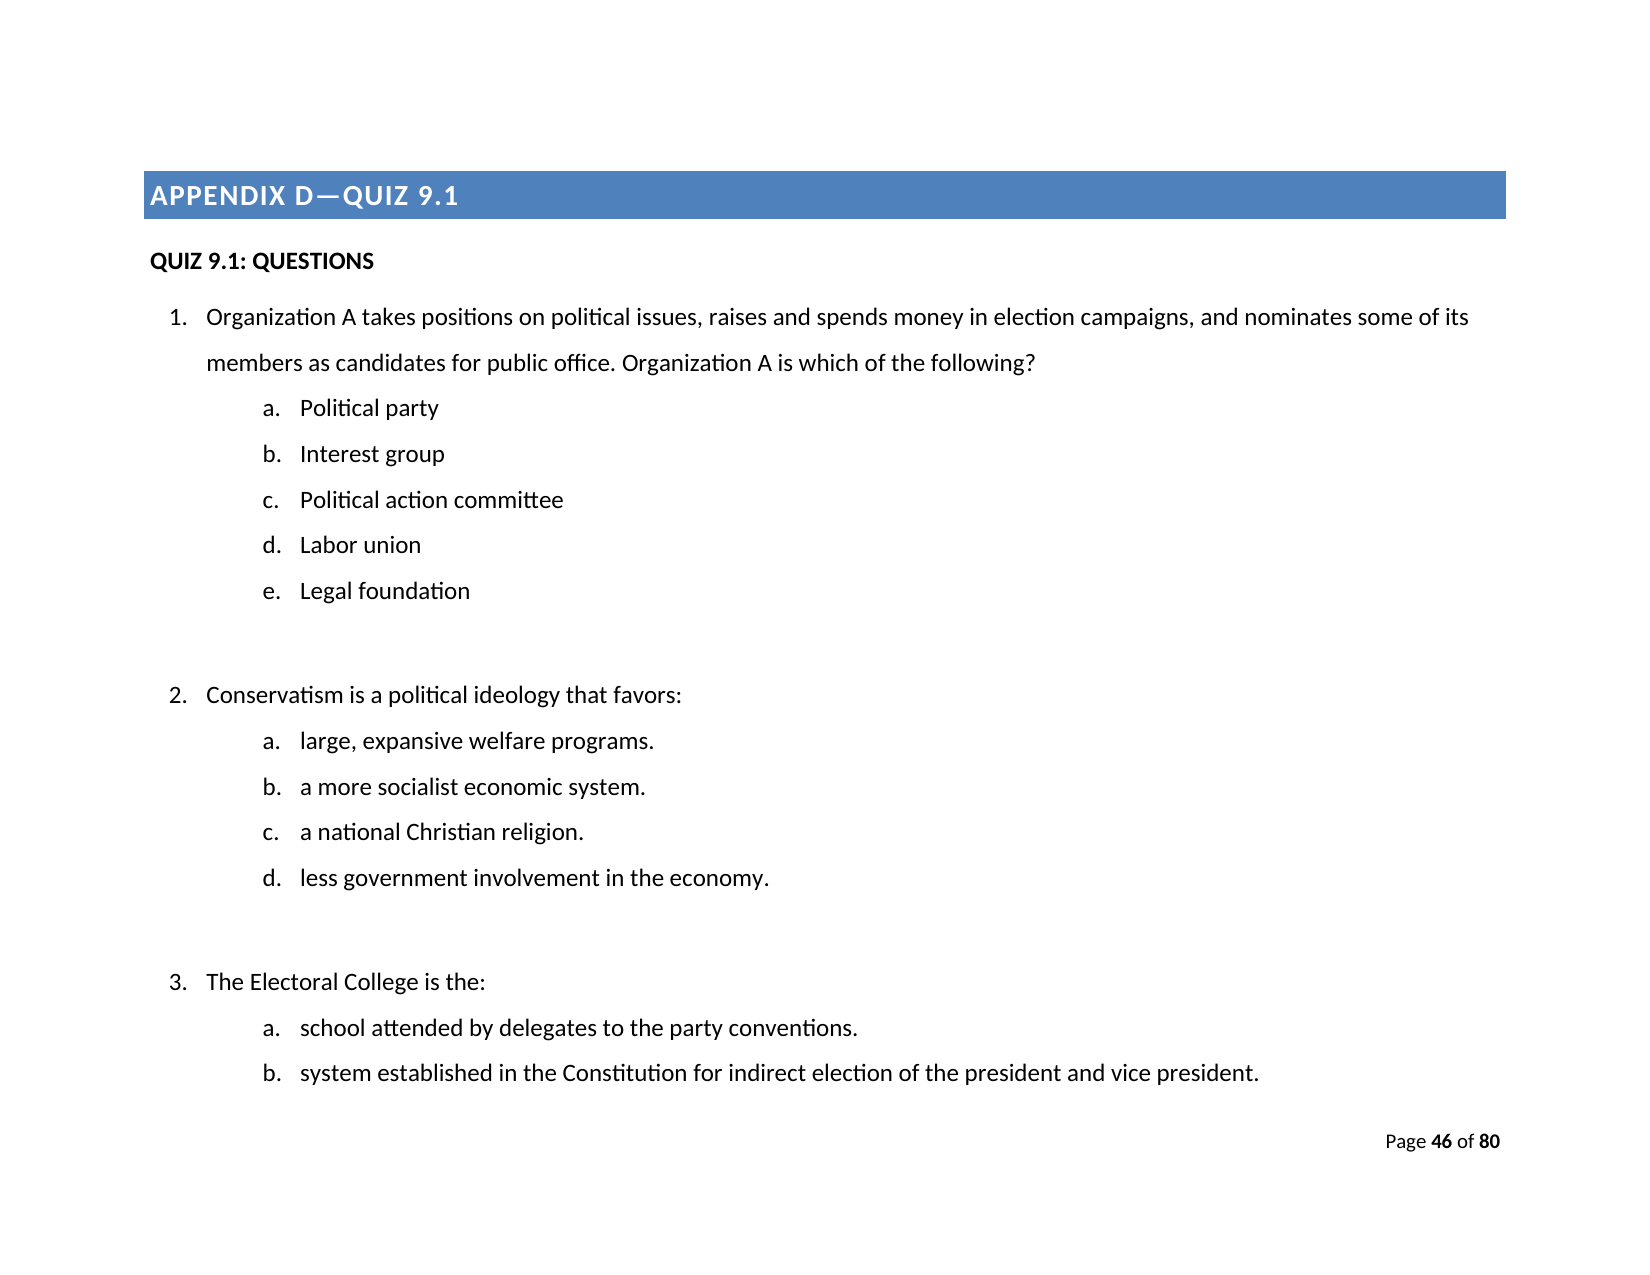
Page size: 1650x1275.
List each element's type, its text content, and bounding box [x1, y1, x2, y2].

list system established in the Constitution for indirect election of the president and vice president. [262, 1058, 1500, 1088]
list Legal foundation [262, 575, 1500, 606]
list school attended by delegates to the party conventions. [262, 1012, 1500, 1042]
list a more socialist economic system. [262, 771, 1500, 801]
list less government involvement in the economy. [262, 862, 1500, 893]
list Interest group [262, 438, 1500, 469]
subtitle Appendix D—Quiz 9.1 [150, 177, 1500, 213]
list a national Christian religion. [262, 816, 1500, 847]
list Organization A takes positions on political issues, raises and spends money in election campaigns, and nominates some of its members as candidates for public office. Organization A is which of the following? [169, 301, 1500, 377]
list The Electoral College is the: [169, 966, 1500, 997]
list Labor union [262, 529, 1500, 560]
list Political action committee [262, 484, 1500, 514]
list large, expansive welfare programs. [262, 725, 1500, 756]
list Political party [262, 392, 1500, 423]
list Conservatism is a political ideology that favors: [169, 679, 1500, 710]
text QUIZ 9.1: QUESTIONS [150, 245, 1500, 276]
